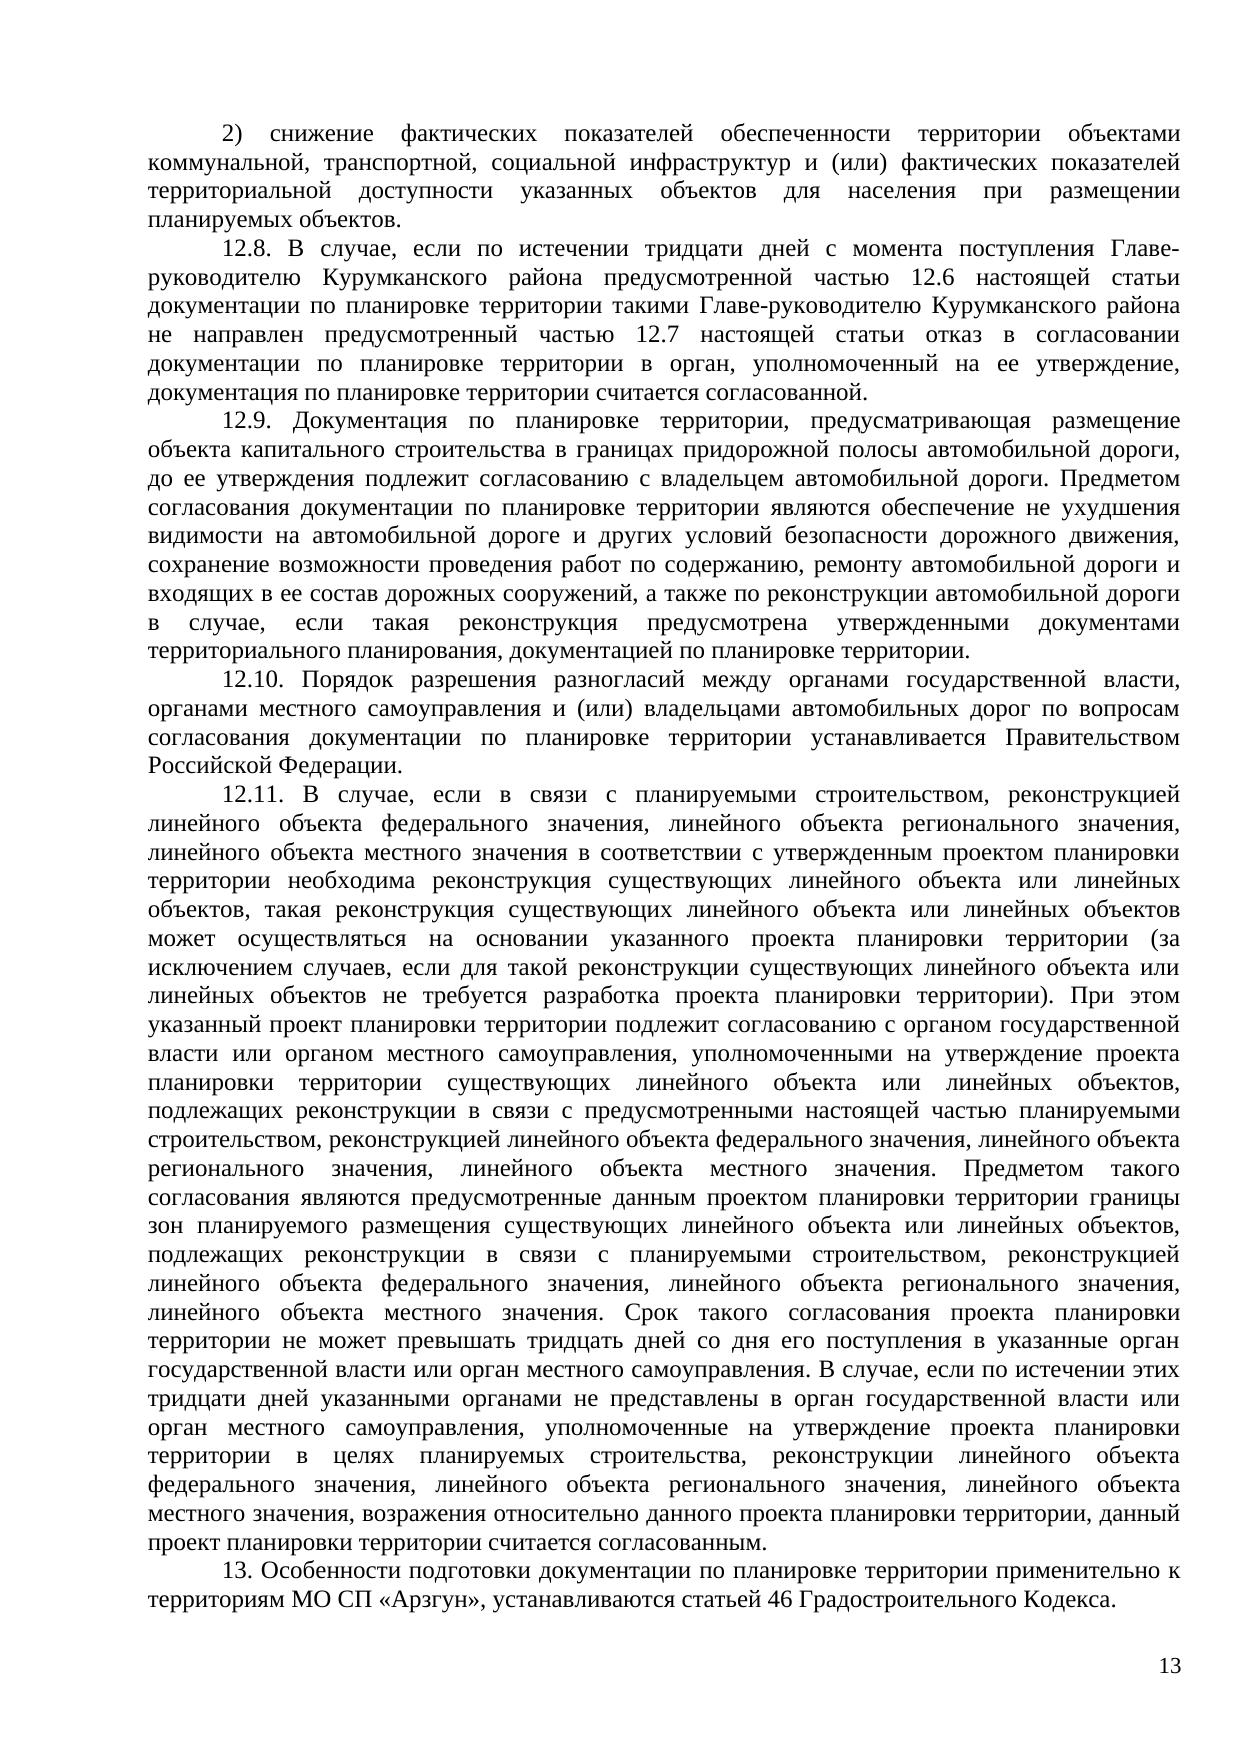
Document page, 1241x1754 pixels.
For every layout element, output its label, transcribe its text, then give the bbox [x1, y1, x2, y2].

text 2) снижение фактических показателей обеспеченности территории объектами коммунальной, транспортной, социальной инфраструктур и (или) фактических показателей территориальной доступности указанных объектов для населения при размещении планируемых объектов. [148, 118, 1181, 233]
text 13. Особенности подготовки документации по планировке территории применительно к территориям МО СП «Арзгун», устанавливаются статьей 46 Градостроительного Кодекса. [148, 1556, 1181, 1613]
text 12.9. Документация по планировке территории, предусматривающая размещение объекта капитального строительства в границах придорожной полосы автомобильной дороги, до ее утверждения подлежит согласованию с владельцем автомобильной дороги. Предметом согласования документации по планировке территории являются обеспечение не ухудшения видимости на автомобильной дороге и других условий безопасности дорожного движения, сохранение возможности проведения работ по содержанию, ремонту автомобильной дороги и входящих в ее состав дорожных сооружений, а также по реконструкции автомобильной дороги в случае, если такая реконструкция предусмотрена утвержденными документами территориального планирования, документацией по планировке территории. [148, 406, 1181, 664]
text 12.10. Порядок разрешения разногласий между органами государственной власти, органами местного самоуправления и (или) владельцами автомобильных дорог по вопросам согласования документации по планировке территории устанавливается Правительством Российской Федерации. [148, 664, 1181, 779]
text 12.11. В случае, если в связи с планируемыми строительством, реконструкцией линейного объекта федерального значения, линейного объекта регионального значения, линейного объекта местного значения в соответствии с утвержденным проектом планировки территории необходима реконструкция существующих линейного объекта или линейных объектов, такая реконструкция существующих линейного объекта или линейных объектов может осуществляться на основании указанного проекта планировки территории (за исключением случаев, если для такой реконструкции существующих линейного объекта или линейных объектов не требуется разработка проекта планировки территории). При этом указанный проект планировки территории подлежит согласованию с органом государственной власти или органом местного самоуправления, уполномоченными на утверждение проекта планировки территории существующих линейного объекта или линейных объектов, подлежащих реконструкции в связи с предусмотренными настоящей частью планируемыми строительством, реконструкцией линейного объекта федерального значения, линейного объекта регионального значения, линейного объекта местного значения. Предметом такого согласования являются предусмотренные данным проектом планировки территории границы зон планируемого размещения существующих линейного объекта или линейных объектов, подлежащих реконструкции в связи с планируемыми строительством, реконструкцией линейного объекта федерального значения, линейного объекта регионального значения, линейного объекта местного значения. Срок такого согласования проекта планировки территории не может превышать тридцать дней со дня его поступления в указанные орган государственной власти или орган местного самоуправления. В случае, если по истечении этих тридцати дней указанными органами не представлены в орган государственной власти или орган местного самоуправления, уполномоченные на утверждение проекта планировки территории в целях планируемых строительства, реконструкции линейного объекта федерального значения, линейного объекта регионального значения, линейного объекта местного значения, возражения относительно данного проекта планировки территории, данный проект планировки территории считается согласованным. [148, 779, 1181, 1556]
text 12.8. В случае, если по истечении тридцати дней с момента поступления Главе-руководителю Курумканского района предусмотренной частью 12.6 настоящей статьи документации по планировке территории такими Главе-руководителю Курумканского района не направлен предусмотренный частью 12.7 настоящей статьи отказ в согласовании документации по планировке территории в орган, уполномоченный на ее утверждение, документация по планировке территории считается согласованной. [148, 233, 1181, 406]
